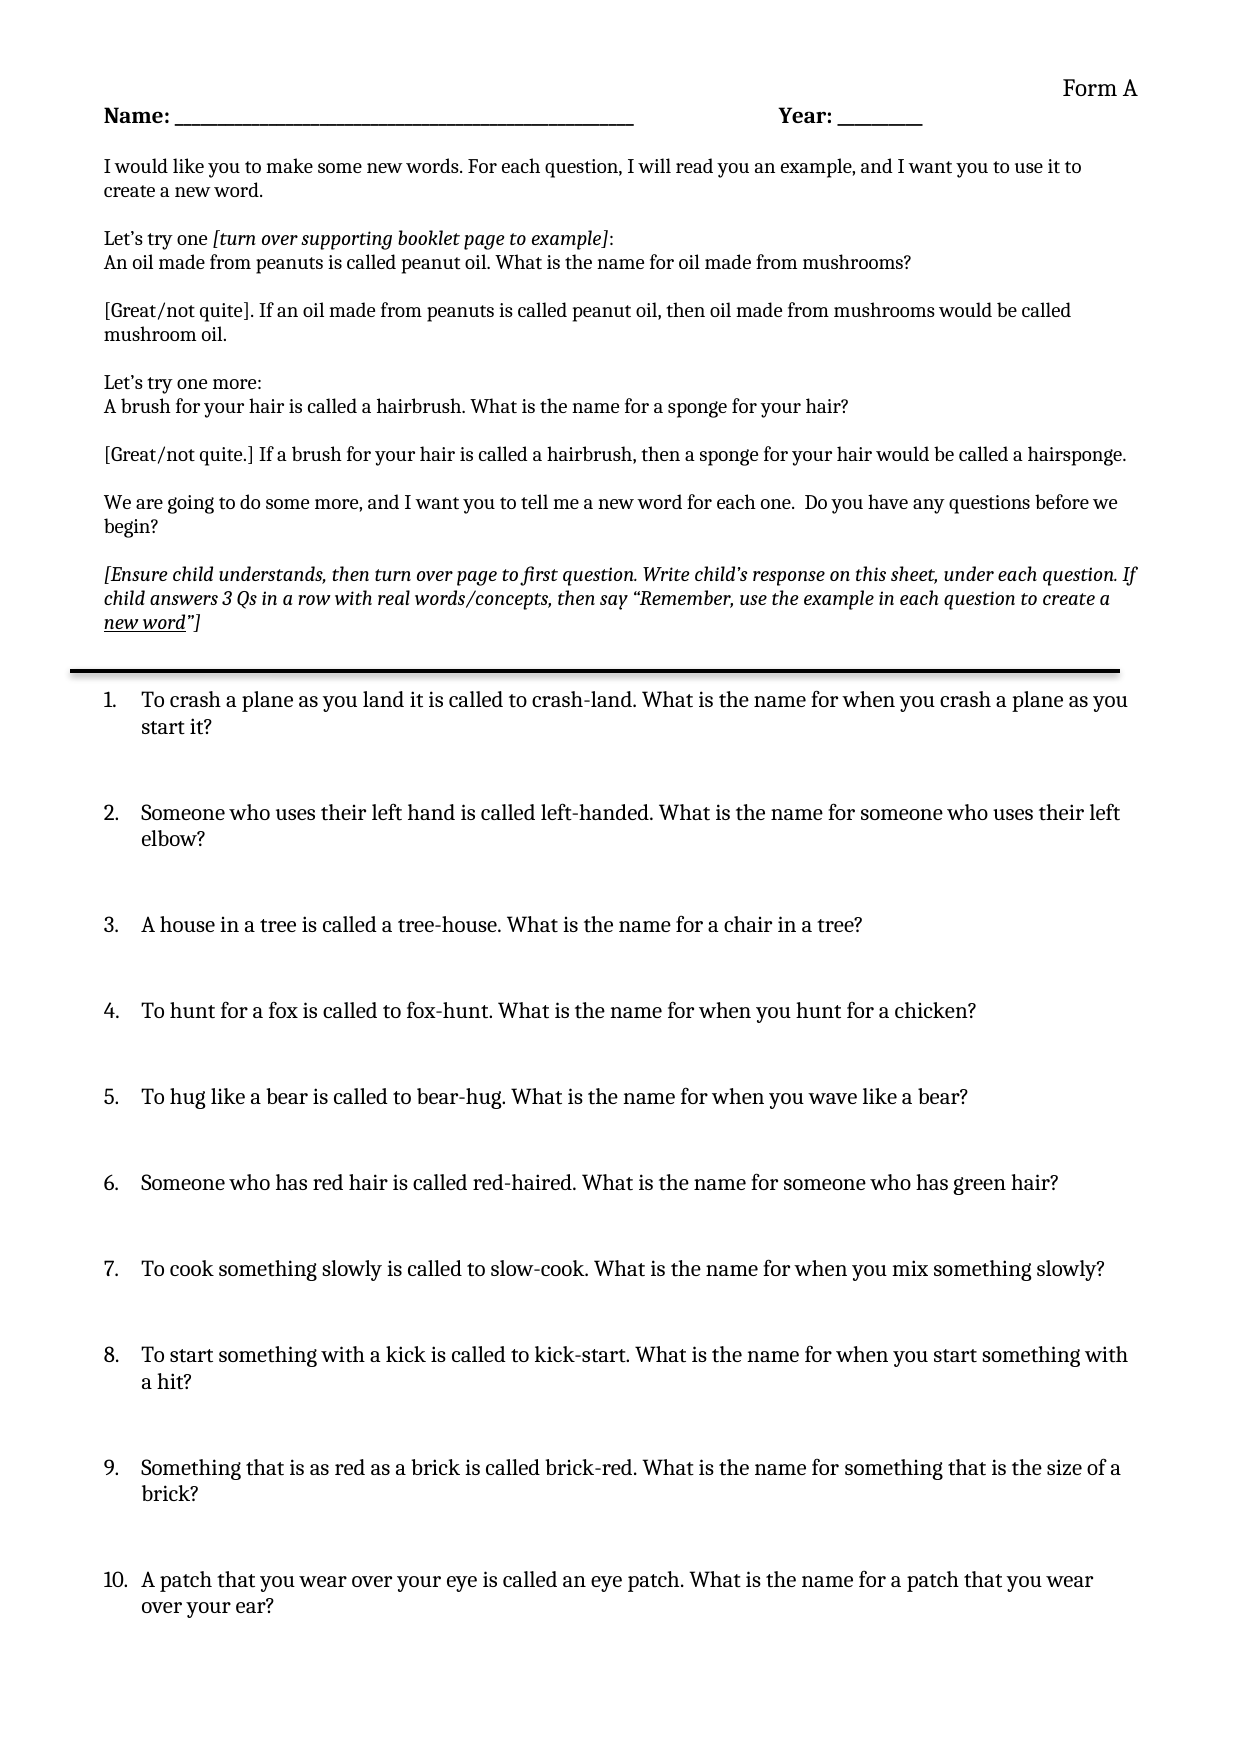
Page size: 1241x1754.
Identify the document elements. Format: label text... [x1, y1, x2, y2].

list To hunt for a fox is called to fox-hunt. What is the name for when you hunt for a chicken? [103, 998, 1138, 1024]
text An oil made from peanuts is called peanut oil. What is the name for oil made from mushrooms? [103, 251, 1138, 275]
text [Ensure child understands, then turn over page to first question. Write child’s response on this sheet, under each question. If child answers 3 Qs in a row with real words/concepts, then say “Remember, use the example in each question to create a new word”] [103, 562, 1138, 634]
text Let’s try one [turn over supporting booklet page to example]: [103, 227, 1138, 251]
list A house in a tree is called a tree-house. What is the name for a chair in a tree? [103, 912, 1138, 938]
text A brush for your hair is called a hairbrush. What is the name for a sponge for your hair? [103, 395, 1138, 419]
list To cook something slowly is called to slow-cook. What is the name for when you mix something slowly? [103, 1256, 1138, 1282]
list To start something with a kick is called to kick-start. What is the name for when you start something with a hit? [103, 1342, 1138, 1395]
list Someone who uses their left hand is called left-handed. What is the name for someone who uses their left elbow? [103, 799, 1138, 852]
text We are going to do some more, and I want you to tell me a new word for each one. Do you have any questions before we begin? [103, 491, 1138, 538]
text [Great/not quite]. If an oil made from peanuts is called peanut oil, then oil made from mushrooms would be called mushroom oil. [103, 299, 1138, 347]
list To crash a plane as you land it is called to crash-land. What is the name for when you crash a plane as you start it? [103, 687, 1138, 740]
text Let’s try one more: [103, 371, 1138, 395]
list A patch that you wear over your eye is called an eye patch. What is the name for a patch that you wear over your ear? [103, 1567, 1138, 1619]
list To hug like a bear is called to bear-hug. What is the name for when you wave like a bear? [103, 1084, 1138, 1110]
text Name: ______________________________________________________ Year: __________ [103, 102, 1138, 129]
list Someone who has red hair is called red-haired. What is the name for someone who has green hair? [103, 1170, 1138, 1196]
list Something that is as red as a brick is called brick-red. What is the name for something that is the size of a brick? [103, 1454, 1138, 1507]
text I would like you to make some new words. For each question, I will read you an example, and I want you to use it to create a new word. [103, 155, 1138, 203]
text [Great/not quite.] If a brush for your hair is called a hairbrush, then a sponge for your hair would be called a hairsponge. [103, 443, 1138, 467]
